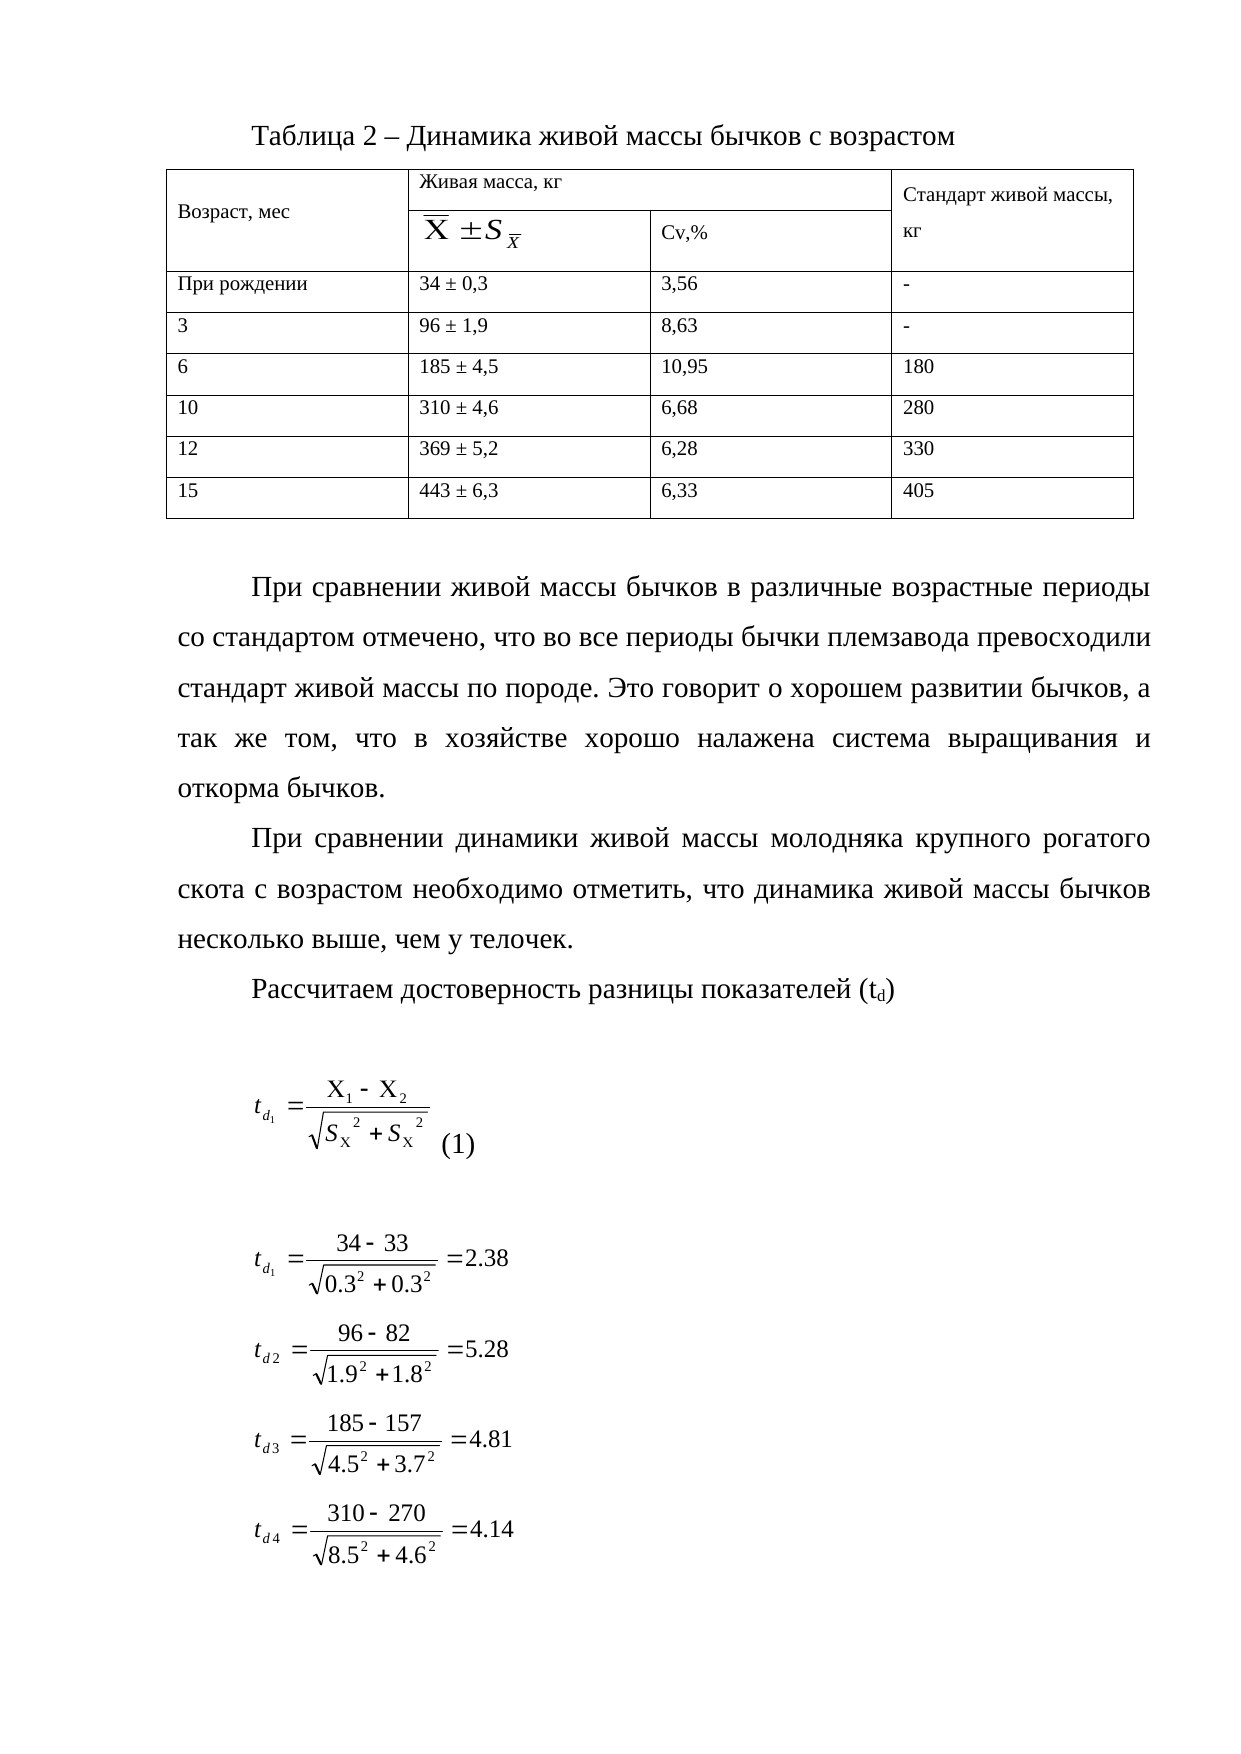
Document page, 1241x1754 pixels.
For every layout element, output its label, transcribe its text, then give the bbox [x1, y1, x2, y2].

table_cell 8,63 [651, 313, 891, 353]
text При сравнении динамики живой массы молодняка крупного рогатого скота с возрастом необходимо отметить, что динамика живой массы бычков несколько выше, чем у телочек. [177, 821, 1152, 955]
text (1) [177, 1072, 1152, 1160]
table_cell 34 ± 0,3 [409, 272, 650, 312]
table_cell 6,33 [651, 478, 891, 518]
table_cell 180 [892, 354, 1133, 394]
table_cell 280 [892, 396, 1133, 436]
text Таблица 2 – Динамика живой массы бычков с возрастом [177, 118, 1152, 152]
table_cell 6,28 [651, 437, 891, 477]
table_cell 6,68 [651, 396, 891, 436]
text Рассчитаем достоверность разницы показателей (td) [177, 972, 1152, 1005]
table_cell 185 ± 4,5 [409, 354, 650, 394]
table_cell 3 [167, 313, 408, 353]
table_cell 310 ± 4,6 [409, 396, 650, 436]
table_cell 330 [892, 437, 1133, 477]
table_cell 10,95 [651, 354, 891, 394]
table_cell 15 [167, 478, 408, 518]
table_cell 12 [167, 437, 408, 477]
table_cell Cv,% [651, 211, 891, 271]
table_cell 3,56 [651, 272, 891, 312]
table_header Возраст, мес [167, 170, 408, 271]
table_cell 443 ± 6,3 [409, 478, 650, 518]
text При сравнении живой массы бычков в различные возрастные периоды со стандартом отмечено, что во все периоды бычки племзавода превосходили стандарт живой массы по породе. Это говорит о хорошем развитии бычков, а так же том, что в хозяйстве хорошо налажена система выращивания и откорма бычков. [177, 569, 1152, 804]
table_cell 405 [892, 478, 1133, 518]
table_cell 10 [167, 396, 408, 436]
table_header Живая масса, кг [409, 170, 891, 210]
table_cell 96 ± 1,9 [409, 313, 650, 353]
table_cell 6 [167, 354, 408, 394]
table_cell 369 ± 5,2 [409, 437, 650, 477]
table_cell При рождении [167, 272, 408, 312]
table_cell - [892, 313, 1133, 353]
table_cell - [892, 272, 1133, 312]
table_header Стандарт живой массы, кг [892, 170, 1133, 271]
table_cell [409, 211, 650, 271]
